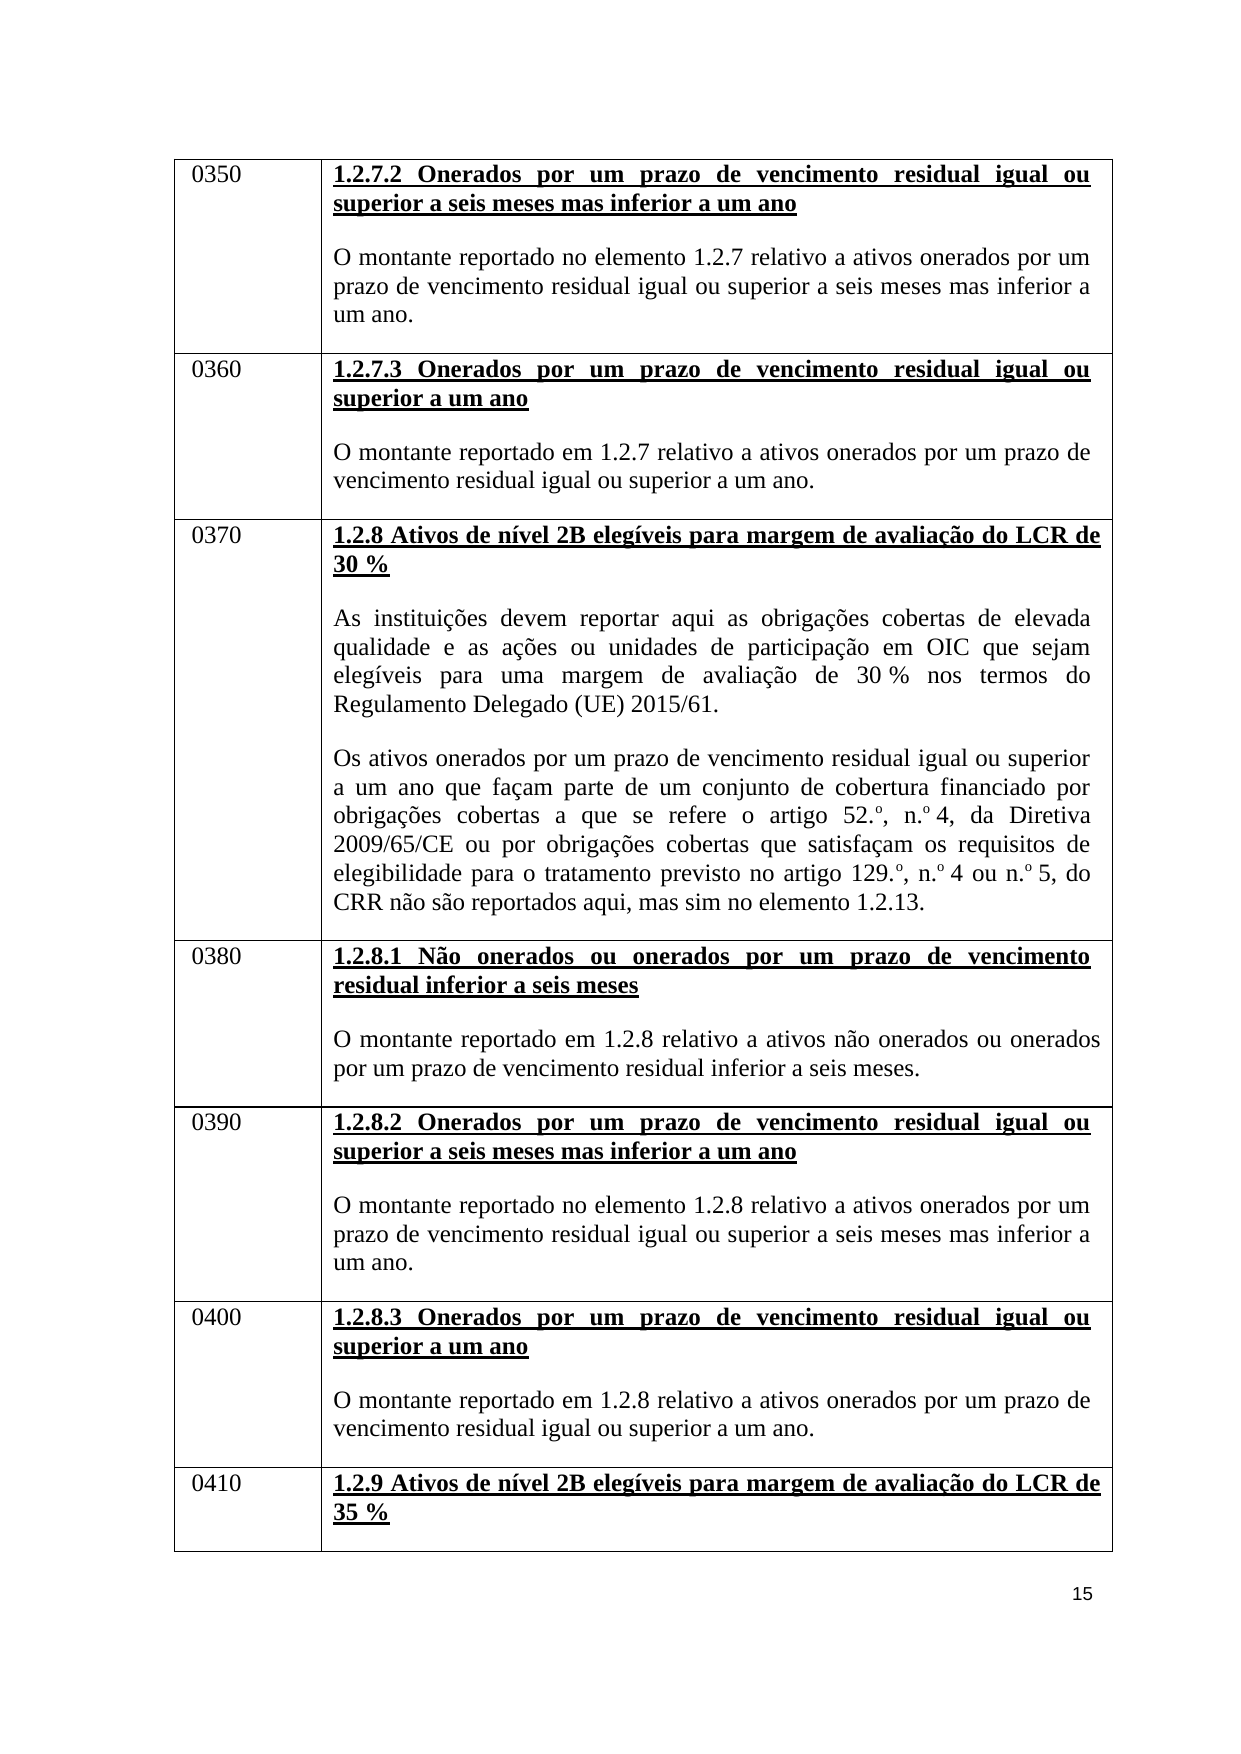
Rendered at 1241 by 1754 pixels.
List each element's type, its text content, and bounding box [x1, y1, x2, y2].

table_cell 0400 [175, 1302, 321, 1467]
table_cell 1.2.7.2 Onerados por um prazo de vencimento residual igual ou superior a seis meses mas inferior a um ano O montante reportado no elemento 1.2.7 relativo a ativos onerados por um prazo de vencimento residual igual ou superior a seis meses mas inferior a um ano. [322, 160, 1112, 353]
table_cell 1.2.8.1 Não onerados ou onerados por um prazo de vencimento residual inferior a seis meses O montante reportado em 1.2.8 relativo a ativos não onerados ou onerados por um prazo de vencimento residual inferior a seis meses. [322, 941, 1112, 1106]
table_cell 1.2.8 Ativos de nível 2B elegíveis para margem de avaliação do LCR de 30 % As instituições devem reportar aqui as obrigações cobertas de elevada qualidade e as ações ou unidades de participação em OIC que sejam elegíveis para uma margem de avaliação de 30 % nos termos do Regulamento Delegado (UE) 2015/61. Os ativos onerados por um prazo de vencimento residual igual ou superior a um ano que façam parte de um conjunto de cobertura financiado por obrigações cobertas a que se refere o artigo 52.o, n.o 4, da Diretiva 2009/65/CE ou por obrigações cobertas que satisfaçam os requisitos de elegibilidade para o tratamento previsto no artigo 129.o, n.o 4 ou n.o 5, do CRR não são reportados aqui, mas sim no elemento 1.2.13. [322, 520, 1112, 940]
table_cell 0360 [175, 354, 321, 519]
table_cell 1.2.7.3 Onerados por um prazo de vencimento residual igual ou superior a um ano O montante reportado em 1.2.7 relativo a ativos onerados por um prazo de vencimento residual igual ou superior a um ano. [322, 354, 1112, 519]
table_cell 0390 [175, 1108, 321, 1301]
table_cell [322, 1468, 1112, 1551]
table_cell 0410 [175, 1468, 321, 1551]
table_cell 0370 [175, 520, 321, 940]
table_cell 1.2.8.2 Onerados por um prazo de vencimento residual igual ou superior a seis meses mas inferior a um ano O montante reportado no elemento 1.2.8 relativo a ativos onerados por um prazo de vencimento residual igual ou superior a seis meses mas inferior a um ano. [322, 1108, 1112, 1301]
table_cell 1.2.8.3 Onerados por um prazo de vencimento residual igual ou superior a um ano O montante reportado em 1.2.8 relativo a ativos onerados por um prazo de vencimento residual igual ou superior a um ano. [322, 1302, 1112, 1467]
table_cell 0350 [175, 160, 321, 353]
table_cell 0380 [175, 941, 321, 1106]
